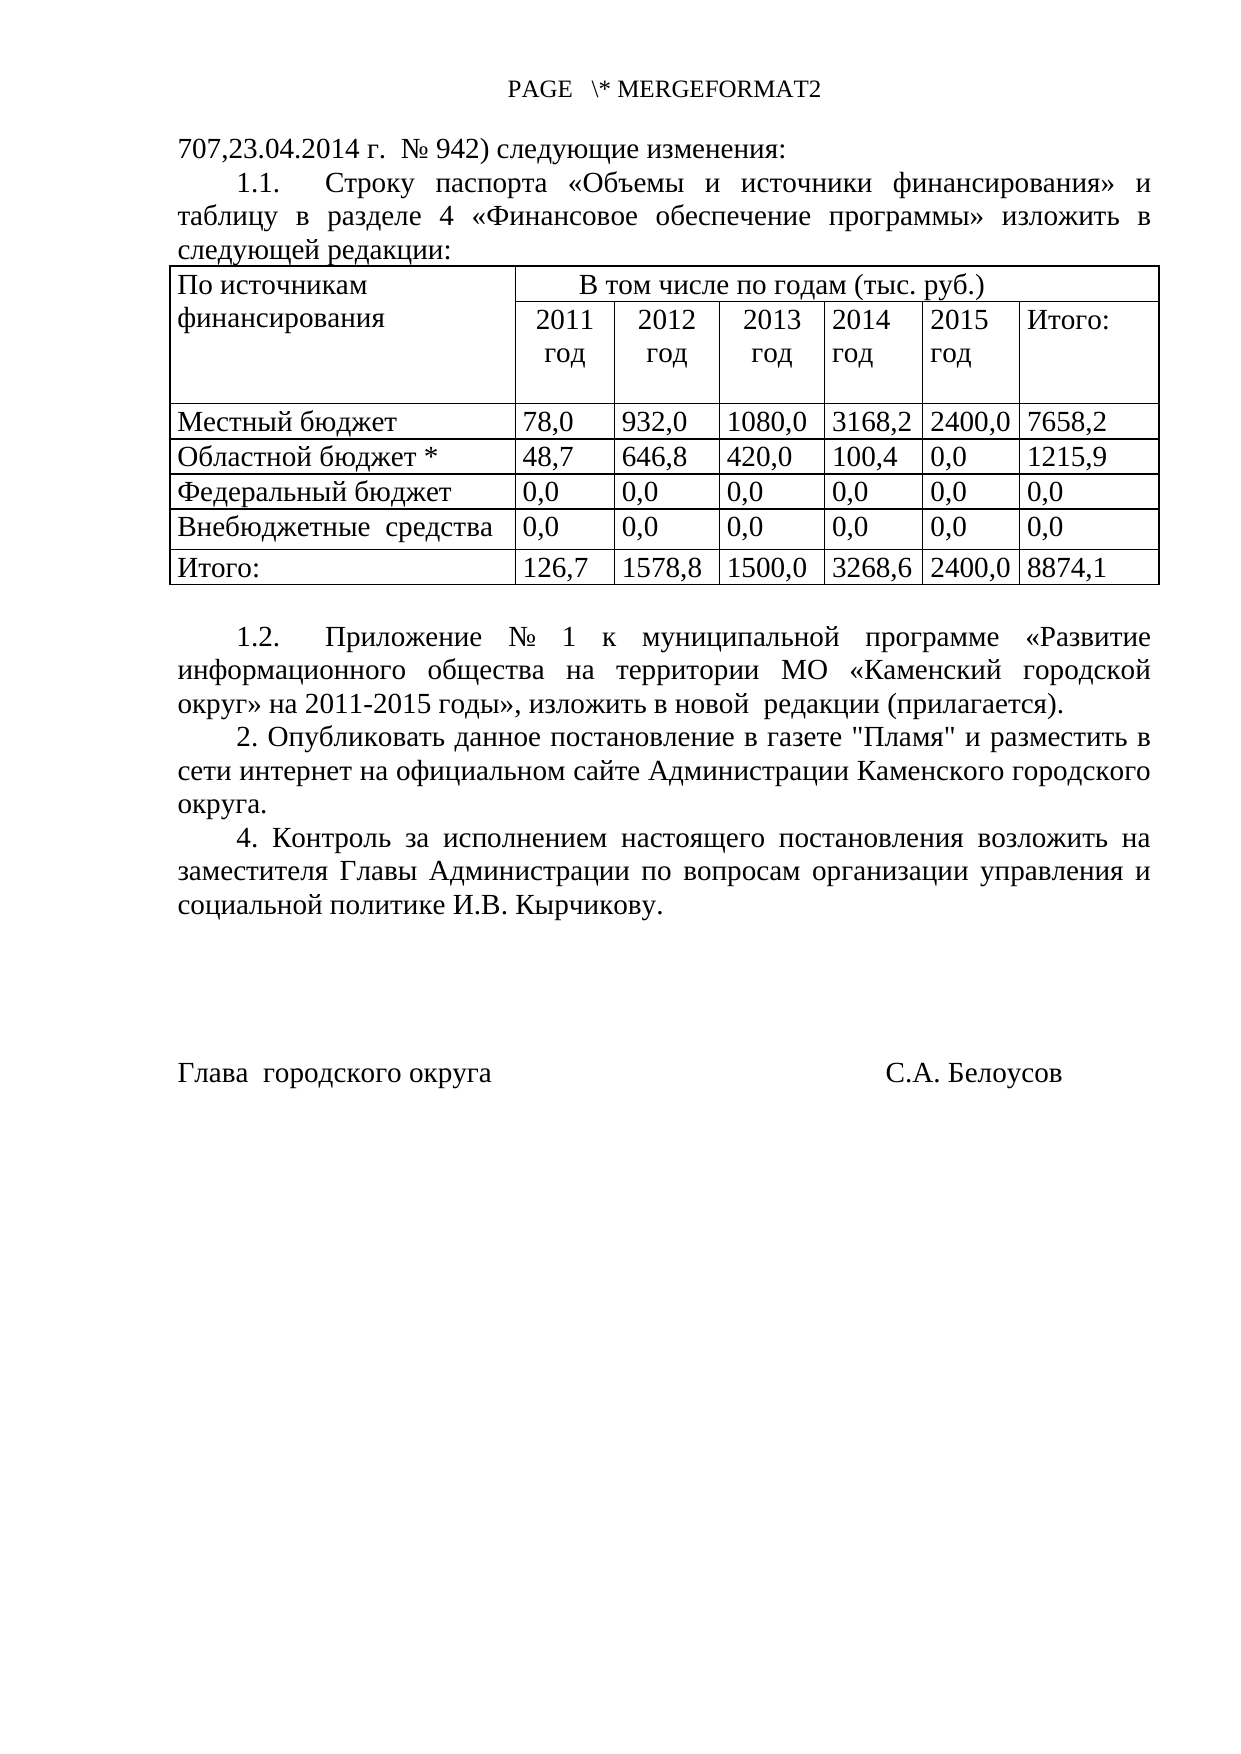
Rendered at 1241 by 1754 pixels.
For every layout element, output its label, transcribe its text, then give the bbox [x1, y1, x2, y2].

table_cell 3268,6 [825, 550, 922, 584]
table_cell 2011 год [516, 302, 614, 403]
table_cell 3168,2 [825, 404, 922, 438]
table_cell 0,0 [1020, 475, 1158, 508]
table_cell 0,0 [923, 440, 1019, 473]
table_cell Федеральный бюджет [171, 475, 515, 508]
table_header В том числе по годам (тыс. руб.) [516, 267, 1158, 301]
table_cell 0,0 [516, 475, 614, 508]
table_cell 420,0 [720, 440, 824, 473]
table_cell 0,0 [923, 475, 1019, 508]
table_cell Местный бюджет [171, 404, 515, 438]
table_cell 1578,8 [615, 550, 719, 584]
table_cell 0,0 [516, 510, 614, 548]
list Строку паспорта «Объемы и источники финансирования» и таблицу в разделе 4 «Финансовое обеспечение программы» изложить в следующей редакции: [177, 165, 1152, 265]
table_cell 1080,0 [720, 404, 824, 438]
table_cell 1500,0 [720, 550, 824, 584]
table_cell 2015 год [923, 302, 1019, 403]
table_cell 0,0 [615, 510, 719, 548]
table_cell 126,7 [516, 550, 614, 584]
text Глава городского округа С.А. Белоусов [118, 1055, 1152, 1088]
text 2. Опубликовать данное постановление в газете "Пламя" и разместить в сети интернет на официальном сайте Администрации Каменского городского округа. [177, 719, 1152, 820]
table_header По источникам финансирования [171, 267, 515, 403]
table_cell 0,0 [720, 510, 824, 548]
table_cell 0,0 [1020, 510, 1158, 548]
table_cell 646,8 [615, 440, 719, 473]
table_cell 0,0 [615, 475, 719, 508]
table_cell Внебюджетные средства [171, 510, 515, 548]
text 4. Контроль за исполнением настоящего постановления возложить на заместителя Главы Администрации по вопросам организации управления и социальной политике И.В. Кырчикову. [177, 820, 1152, 921]
table_cell 2013 год [720, 302, 824, 403]
table_cell Итого: [1020, 302, 1158, 403]
table_cell 2400,0 [923, 550, 1019, 584]
table_cell 1215,9 [1020, 440, 1158, 473]
table_cell 2014 год [825, 302, 922, 403]
table_cell 932,0 [615, 404, 719, 438]
table_cell 2012 год [615, 302, 719, 403]
table_cell 0,0 [923, 510, 1019, 548]
table_cell Итого: [171, 550, 515, 584]
table_cell 0,0 [720, 475, 824, 508]
table_cell 8874,1 [1020, 550, 1158, 584]
table_cell Областной бюджет * [171, 440, 515, 473]
table_cell 78,0 [516, 404, 614, 438]
table_cell 48,7 [516, 440, 614, 473]
table_cell 100,4 [825, 440, 922, 473]
table_cell 2400,0 [923, 404, 1019, 438]
table_cell 0,0 [825, 510, 922, 548]
table_cell 7658,2 [1020, 404, 1158, 438]
table_cell 0,0 [825, 475, 922, 508]
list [177, 131, 1152, 165]
list Приложение № 1 к муниципальной программе «Развитие информационного общества на территории МО «Каменский городской округ» на 2011-2015 годы», изложить в новой редакции (прилагается). [177, 619, 1152, 719]
